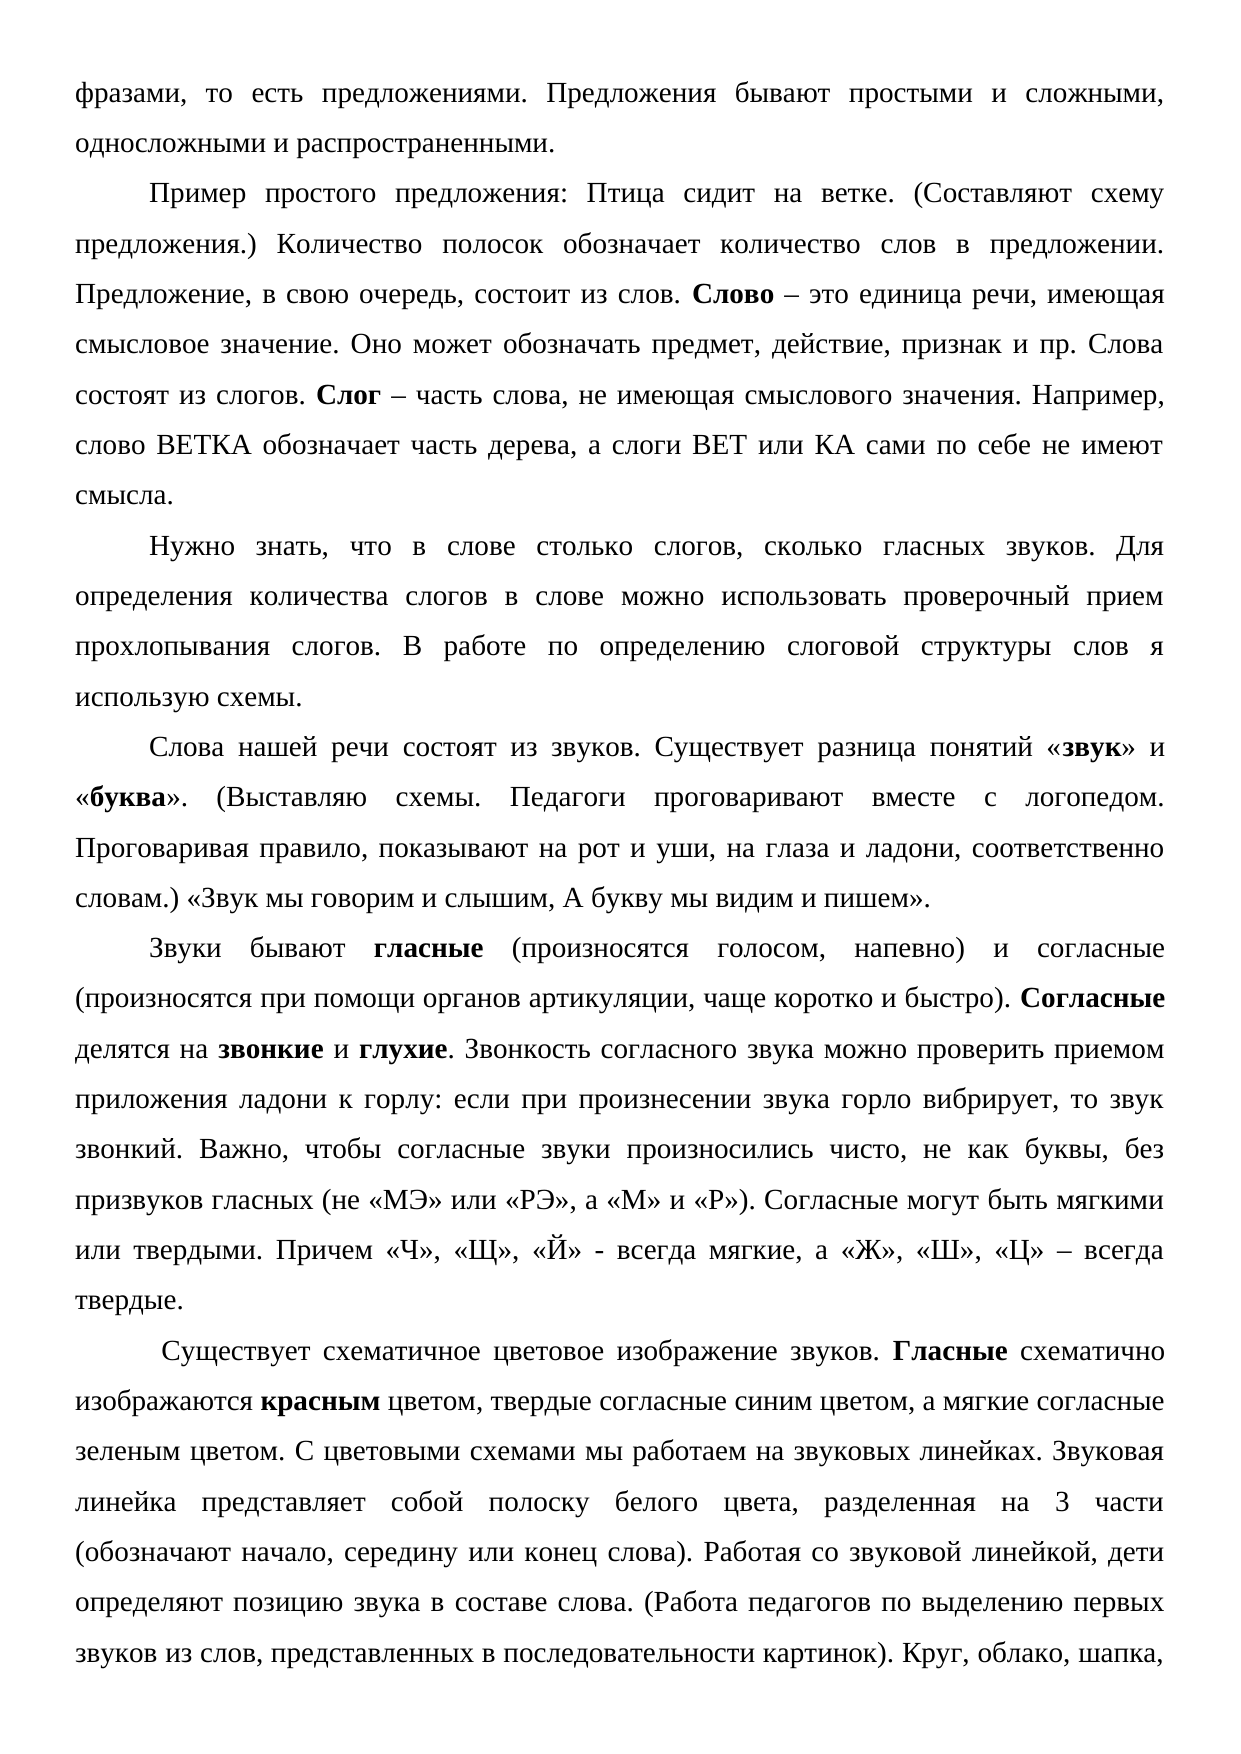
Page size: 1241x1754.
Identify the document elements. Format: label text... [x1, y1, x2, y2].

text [75, 75, 1165, 159]
text Слова нашей речи состоят из звуков. Существует разница понятий «звук» и «буква». (Выставляю схемы. Педагоги проговаривают вместе с логопедом. Проговаривая правило, показывают на рот и уши, на глаза и ладони, соответственно словам.) «Звук мы говорим и слышим, А букву мы видим и пишем». [75, 729, 1165, 913]
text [75, 1333, 1165, 1668]
text Пример простого предложения: Птица сидит на ветке. (Составляют схему предложения.) Количество полосок обозначает количество слов в предложении. Предложение, в свою очередь, состоит из слов. Слово – это единица речи, имеющая смысловое значение. Оно может обозначать предмет, действие, признак и пр. Слова состоят из слогов. Слог – часть слова, не имеющая смыслового значения. Например, слово ВЕТКА обозначает часть дерева, а слоги ВЕТ или КА сами по себе не имеют смысла. [75, 176, 1165, 511]
text Нужно знать, что в слове столько слогов, сколько гласных звуков. Для определения количества слогов в слове можно использовать проверочный прием прохлопывания слогов. В работе по определению слоговой структуры слов я использую схемы. [75, 528, 1165, 712]
text Звуки бывают гласные (произносятся голосом, напевно) и согласные (произносятся при помощи органов артикуляции, чаще коротко и быстро). Согласные делятся на звонкие и глухие. Звонкость согласного звука можно проверить приемом приложения ладони к горлу: если при произнесении звука горло вибрирует, то звук звонкий. Важно, чтобы согласные звуки произносились чисто, не как буквы, без призвуков гласных (не «МЭ» или «РЭ», а «М» и «Р»). Согласные могут быть мягкими или твердыми. Причем «Ч», «Щ», «Й» - всегда мягкие, а «Ж», «Ш», «Ц» – всегда твердые. [75, 930, 1165, 1316]
